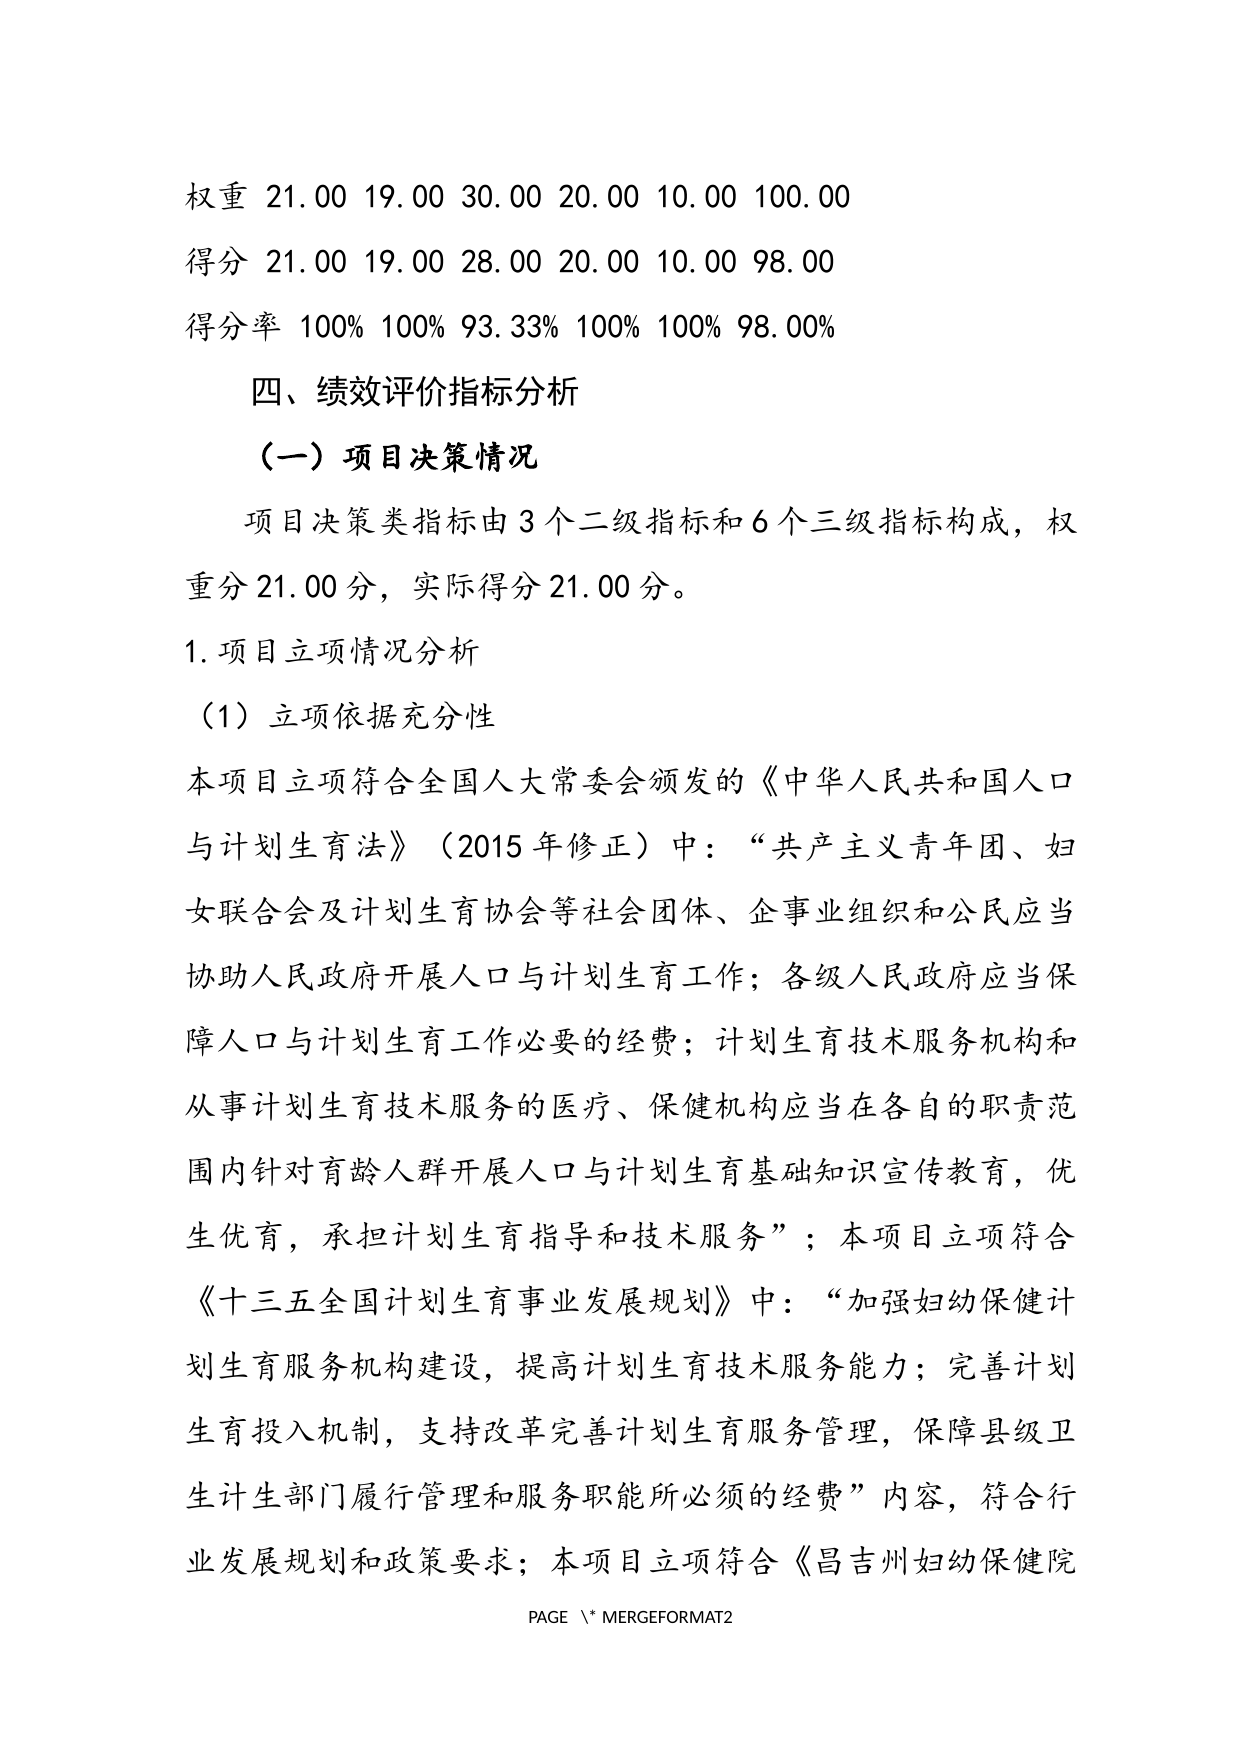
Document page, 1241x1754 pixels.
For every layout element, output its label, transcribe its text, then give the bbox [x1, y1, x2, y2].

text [183, 487, 1078, 1592]
text 四、绩效评价指标分析 [183, 357, 1078, 422]
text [183, 162, 1078, 357]
text （一）项目决策情况 [183, 422, 1078, 487]
